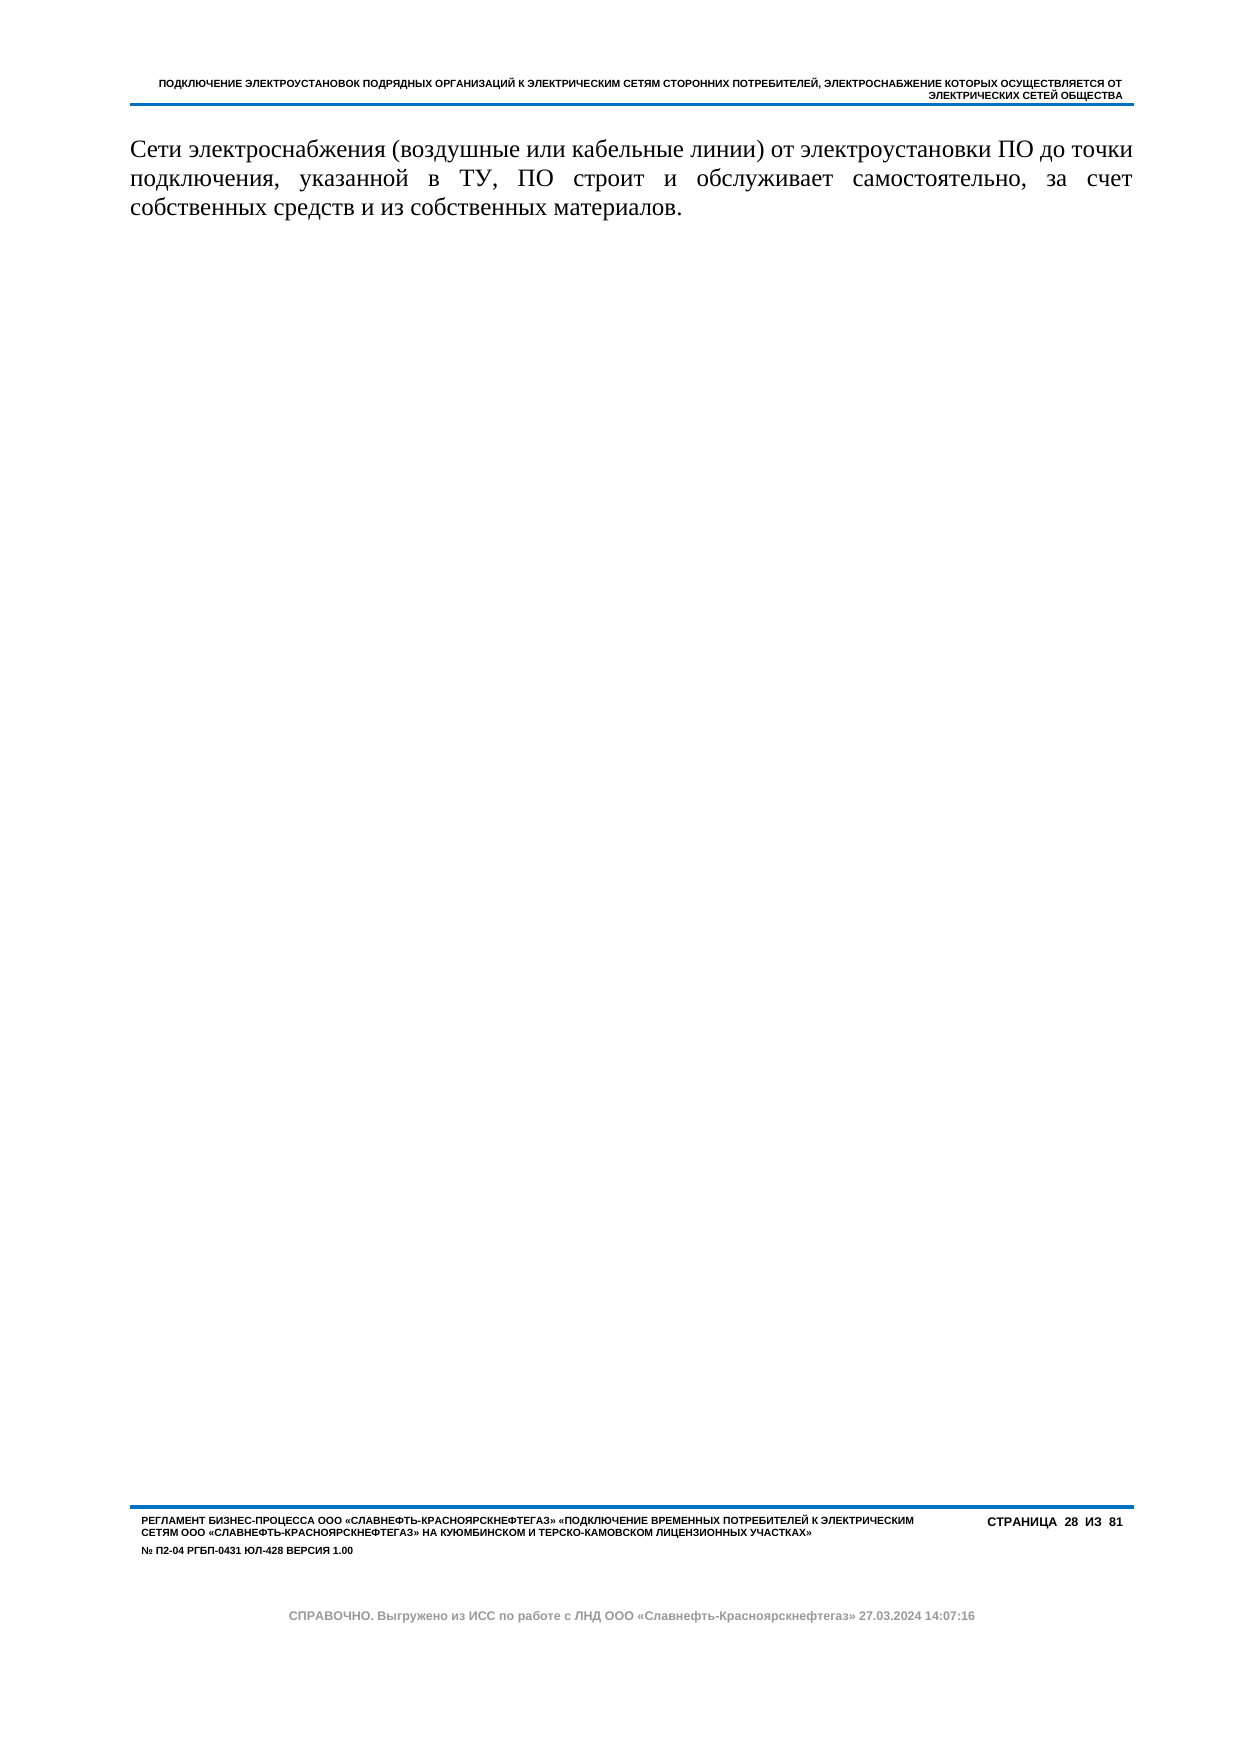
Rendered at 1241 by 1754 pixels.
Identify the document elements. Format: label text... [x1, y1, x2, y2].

text Сети электроснабжения (воздушные или кабельные линии) от электроустановки ПО до точки подключения, указанной в ТУ, ПО строит и обслуживает самостоятельно, за счет собственных средств и из собственных материалов. [130, 134, 1134, 221]
